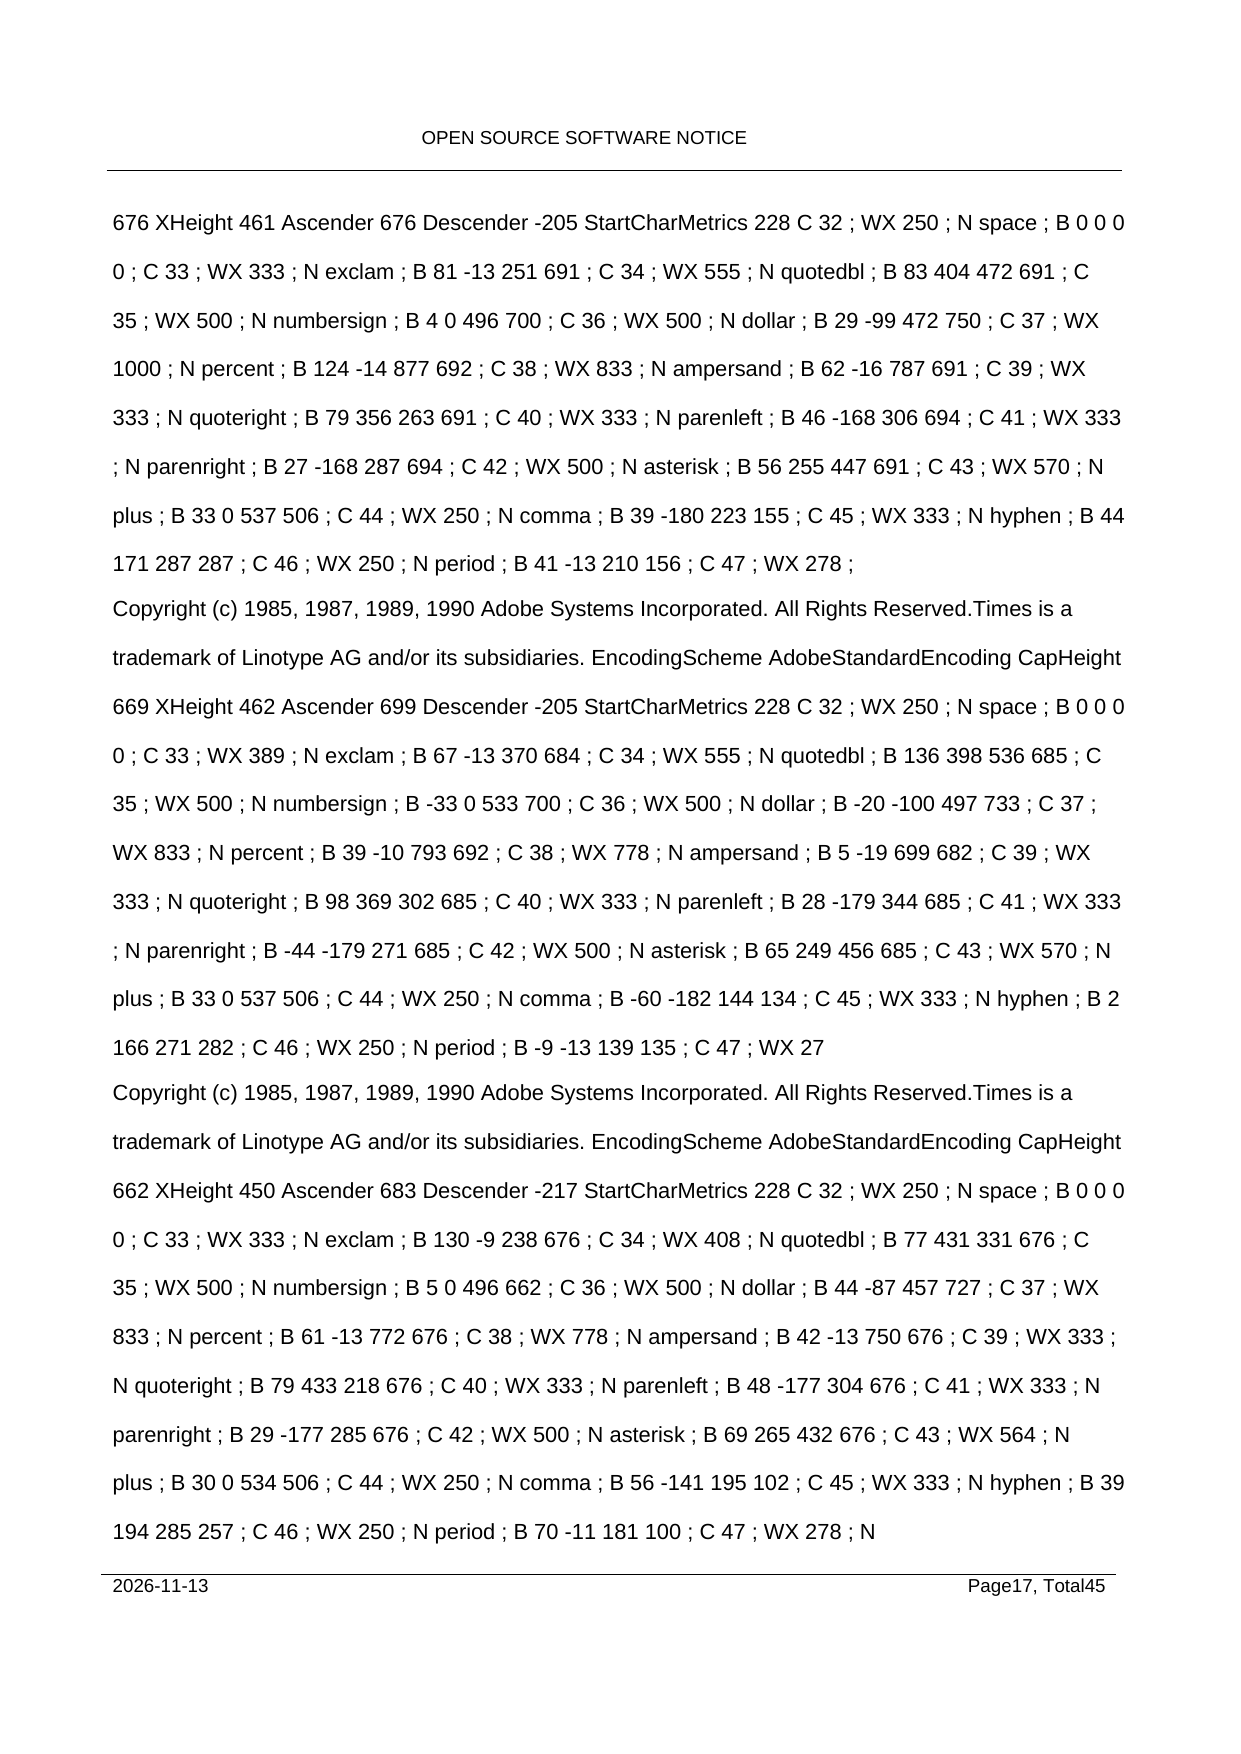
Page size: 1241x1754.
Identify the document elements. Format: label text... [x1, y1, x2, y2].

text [112, 206, 1128, 580]
text Copyright (c) 1985, 1987, 1989, 1990 Adobe Systems Incorporated. All Rights Reserved.Times is a trademark of Linotype AG and/or its subsidiaries. EncodingScheme AdobeStandardEncoding CapHeight 669 XHeight 462 Ascender 699 Descender -205 StartCharMetrics 228 C 32 ; WX 250 ; N space ; B 0 0 0 0 ; C 33 ; WX 389 ; N exclam ; B 67 -13 370 684 ; C 34 ; WX 555 ; N quotedbl ; B 136 398 536 685 ; C 35 ; WX 500 ; N numbersign ; B -33 0 533 700 ; C 36 ; WX 500 ; N dollar ; B -20 -100 497 733 ; C 37 ; WX 833 ; N percent ; B 39 -10 793 692 ; C 38 ; WX 778 ; N ampersand ; B 5 -19 699 682 ; C 39 ; WX 333 ; N quoteright ; B 98 369 302 685 ; C 40 ; WX 333 ; N parenleft ; B 28 -179 344 685 ; C 41 ; WX 333 ; N parenright ; B -44 -179 271 685 ; C 42 ; WX 500 ; N asterisk ; B 65 249 456 685 ; C 43 ; WX 570 ; N plus ; B 33 0 537 506 ; C 44 ; WX 250 ; N comma ; B -60 -182 144 134 ; C 45 ; WX 333 ; N hyphen ; B 2 166 271 282 ; C 46 ; WX 250 ; N period ; B -9 -13 139 135 ; C 47 ; WX 27 [112, 593, 1128, 1064]
text Copyright (c) 1985, 1987, 1989, 1990 Adobe Systems Incorporated. All Rights Reserved.Times is a trademark of Linotype AG and/or its subsidiaries. EncodingScheme AdobeStandardEncoding CapHeight 662 XHeight 450 Ascender 683 Descender -217 StartCharMetrics 228 C 32 ; WX 250 ; N space ; B 0 0 0 0 ; C 33 ; WX 333 ; N exclam ; B 130 -9 238 676 ; C 34 ; WX 408 ; N quotedbl ; B 77 431 331 676 ; C 35 ; WX 500 ; N numbersign ; B 5 0 496 662 ; C 36 ; WX 500 ; N dollar ; B 44 -87 457 727 ; C 37 ; WX 833 ; N percent ; B 61 -13 772 676 ; C 38 ; WX 778 ; N ampersand ; B 42 -13 750 676 ; C 39 ; WX 333 ; N quoteright ; B 79 433 218 676 ; C 40 ; WX 333 ; N parenleft ; B 48 -177 304 676 ; C 41 ; WX 333 ; N parenright ; B 29 -177 285 676 ; C 42 ; WX 500 ; N asterisk ; B 69 265 432 676 ; C 43 ; WX 564 ; N plus ; B 30 0 534 506 ; C 44 ; WX 250 ; N comma ; B 56 -141 195 102 ; C 45 ; WX 333 ; N hyphen ; B 39 194 285 257 ; C 46 ; WX 250 ; N period ; B 70 -11 181 100 ; C 47 ; WX 278 ; N [112, 1077, 1128, 1548]
